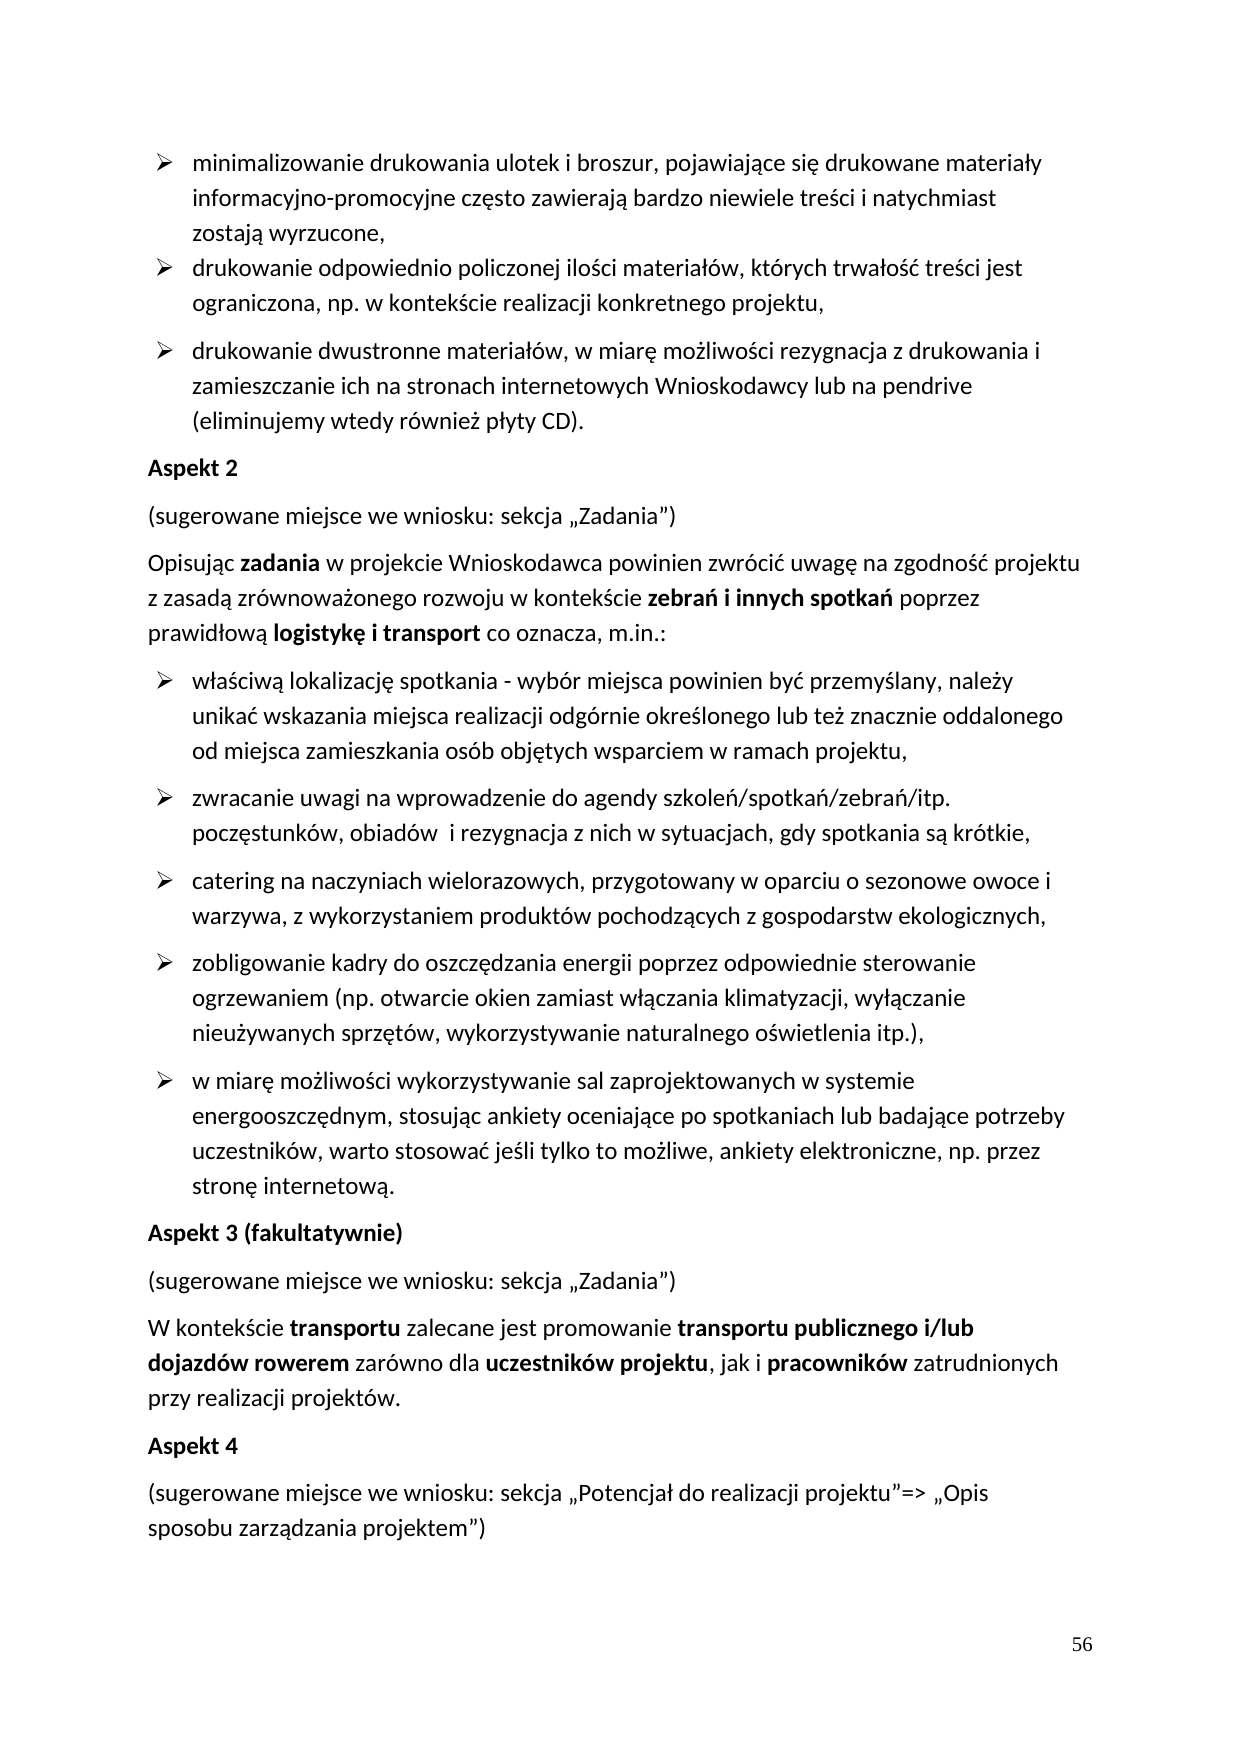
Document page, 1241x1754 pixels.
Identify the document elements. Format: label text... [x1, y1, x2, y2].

text (sugerowane miejsce we wniosku: sekcja „Zadania”) [148, 1265, 1071, 1296]
list właściwą lokalizację spotkania - wybór miejsca powinien być przemyślany, należy unikać wskazania miejsca realizacji odgórnie określonego lub też znacznie oddalonego od miejsca zamieszkania osób objętych wsparciem w ramach projektu, [155, 665, 1071, 766]
text Aspekt 3 (fakultatywnie) [148, 1218, 1071, 1248]
list minimalizowanie drukowania ulotek i broszur, pojawiające się drukowane materiały informacyjno-promocyjne często zawierają bardzo niewiele treści i natychmiast zostają wyrzucone, [154, 148, 1071, 248]
text (sugerowane miejsce we wniosku: sekcja „Potencjał do realizacji projektu”=> „Opis sposobu zarządzania projektem”) [148, 1478, 1071, 1543]
list drukowanie odpowiednio policzonej ilości materiałów, których trwałość treści jest ograniczona, np. w kontekście realizacji konkretnego projektu, [154, 253, 1071, 318]
text Aspekt 2 [148, 453, 1093, 483]
text (sugerowane miejsce we wniosku: sekcja „Zadania”) [148, 500, 1071, 531]
list w miarę możliwości wykorzystywanie sal zaprojektowanych w systemie energooszczędnym, stosując ankiety oceniające po spotkaniach lub badające potrzeby uczestników, warto stosować jeśli tylko to możliwe, ankiety elektroniczne, np. przez stronę internetową. [155, 1065, 1071, 1201]
list zobligowanie kadry do oszczędzania energii poprzez odpowiednie sterowanie ogrzewaniem (np. otwarcie okien zamiast włączania klimatyzacji, wyłączanie nieużywanych sprzętów, wykorzystywanie naturalnego oświetlenia itp.), [155, 948, 1071, 1048]
list catering na naczyniach wielorazowych, przygotowany w oparciu o sezonowe owoce i warzywa, z wykorzystaniem produktów pochodzących z gospodarstw ekologicznych, [155, 865, 1071, 931]
list zwracanie uwagi na wprowadzenie do agendy szkoleń/spotkań/zebrań/itp. poczęstunków, obiadów i rezygnacja z nich w sytuacjach, gdy spotkania są krótkie, [155, 783, 1071, 848]
text Opisując zadania w projekcie Wnioskodawca powinien zwrócić uwagę na zgodność projektu z zasadą zrównoważonego rozwoju w kontekście zebrań i innych spotkań poprzez prawidłową logistykę i transport co oznacza, m.in.: [148, 548, 1093, 648]
text Aspekt 4 [148, 1430, 1071, 1461]
list drukowanie dwustronne materiałów, w miarę możliwości rezygnacja z drukowania i zamieszczanie ich na stronach internetowych Wnioskodawcy lub na pendrive (eliminujemy wtedy również płyty CD). [155, 335, 1071, 436]
text W kontekście transportu zalecane jest promowanie transportu publicznego i/lub dojazdów rowerem zarówno dla uczestników projektu, jak i pracowników zatrudnionych przy realizacji projektów. [148, 1313, 1071, 1413]
